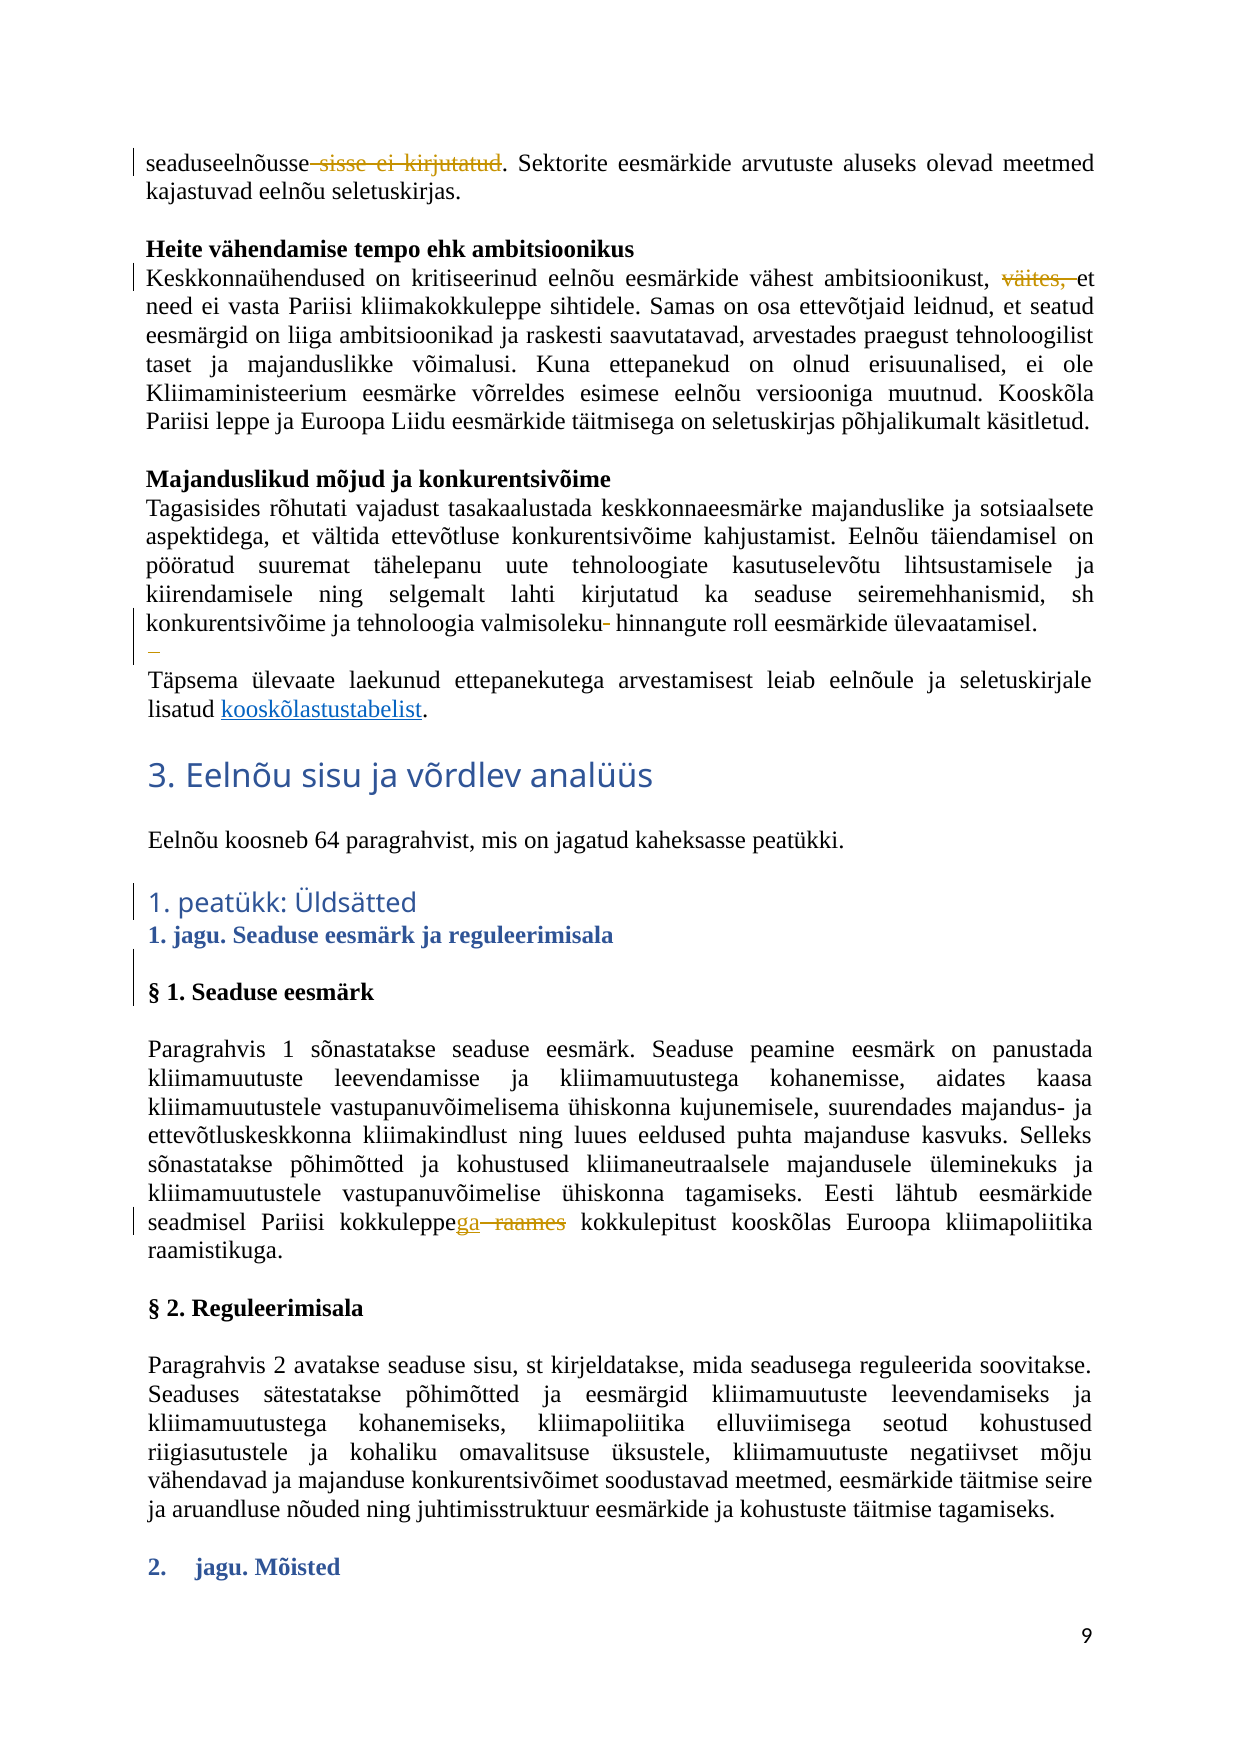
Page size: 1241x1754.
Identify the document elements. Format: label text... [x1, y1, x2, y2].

text Täpsema ülevaate laekunud ettepanekutega arvestamisest leiab eelnõule ja seletuskirjale lisatud kooskõlastustabelist. [148, 665, 1093, 723]
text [146, 148, 1095, 205]
subtitle 1. peatükk: Üldsätted [148, 883, 1093, 920]
text Heite vähendamise tempo ehk ambitsioonikus [146, 234, 1095, 263]
text Eelnõu koosneb 64 paragrahvist, mis on jagatud kaheksasse peatükki. [148, 826, 1093, 854]
list jagu. Mõisted [148, 1552, 1093, 1580]
text 1. jagu. Seaduse eesmärk ja reguleerimisala [148, 920, 1093, 949]
text Majanduslikud mõjud ja konkurentsivõime [146, 464, 1095, 493]
text Paragrahvis 2 avatakse seaduse sisu, st kirjeldatakse, mida seadusega reguleerida soovitakse. Seaduses sätestatakse põhimõtted ja eesmärgid kliimamuutuste leevendamiseks ja kliimamuutustega kohanemiseks, kliimapoliitika elluviimisega seotud kohustused riigiasutustele ja kohaliku omavalitsuse üksustele, kliimamuutuste negatiivset mõju vähendavad ja majanduse konkurentsivõimet soodustavad meetmed, eesmärkide täitmise seire ja aruandluse nõuded ning juhtimisstruktuur eesmärkide ja kohustuste täitmise tagamiseks. [148, 1350, 1093, 1523]
text Paragrahvis 1 sõnastatakse seaduse eesmärk. Seaduse peamine eesmärk on panustada kliimamuutuste leevendamisse ja kliimamuutustega kohanemisse, aidates kaasa kliimamuutustele vastupanuvõimelisema ühiskonna kujunemisele, suurendades majandus- ja ettevõtluskeskkonna kliimakindlust ning luues eeldused puhta majanduse kasvuks. Selleks sõnastatakse põhimõtted ja kohustused kliimaneutraalsele majandusele üleminekuks ja kliimamuutustele vastupanuvõimelise ühiskonna tagamiseks. Eesti lähtub eesmärkide seadmisel Pariisi kokkuleppe kokkulepitust kooskõlas Euroopa kliimapoliitika raamistikuga. [148, 1034, 1093, 1264]
text Tagasisides rõhutati vajadust tasakaalustada keskkonnaeesmärke majanduslike ja sotsiaalsete aspektidega, et vältida ettevõtluse konkurentsivõime kahjustamist. Eelnõu täiendamisel on pööratud suuremat tähelepanu uute tehnoloogiate kasutuselevõtu lihtsustamisele ja kiirendamisele ning selgemalt lahti kirjutatud ka seaduse seiremehhanismid, sh konkurentsivõime ja tehnoloogia valmisoleku hinnangute roll eesmärkide ülevaatamisel. [146, 493, 1095, 636]
subtitle Eelnõu sisu ja võrdlev analüüs [148, 751, 1093, 797]
text Keskkonnaühendused on kritiseerinud eelnõu eesmärkide vähest ambitsioonikust, et need ei vasta Pariisi kliimakokkuleppe sihtidele. Samas on osa ettevõtjaid leidnud, et seatud eesmärgid on liiga ambitsioonikad ja raskesti saavutatavad, arvestades praegust tehnoloogilist taset ja majanduslikke võimalusi. Kuna ettepanekud on olnud erisuunalised, ei ole Kliimaministeerium eesmärke võrreldes esimese eelnõu versiooniga muutnud. Kooskõla Pariisi leppe ja Euroopa Liidu eesmärkide täitmisega on seletuskirjas põhjalikumalt käsitletud. [146, 263, 1095, 435]
text § 1. Seaduse eesmärk [148, 977, 1093, 1006]
text § 2. Reguleerimisala [148, 1293, 1093, 1322]
